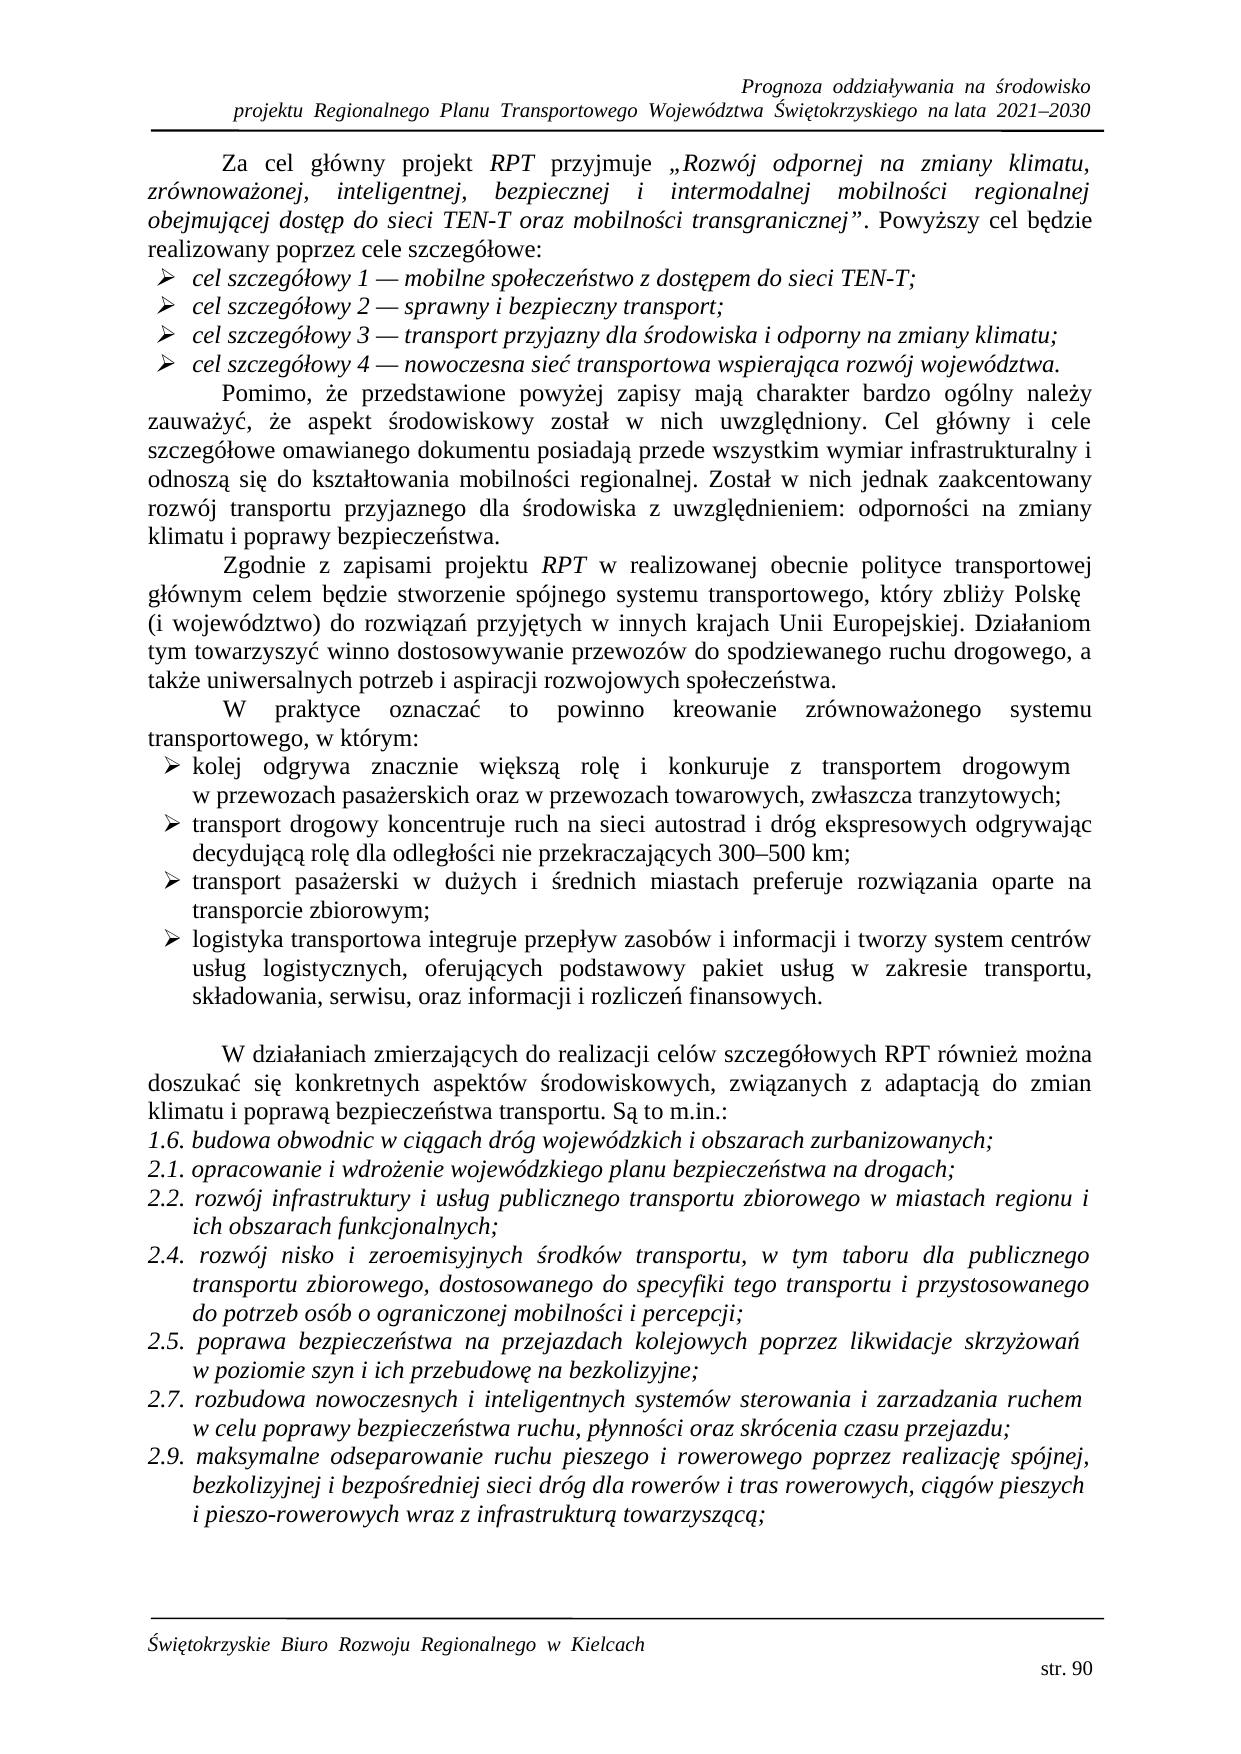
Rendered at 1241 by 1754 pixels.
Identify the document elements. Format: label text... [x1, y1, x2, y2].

text W praktyce oznaczać to powinno kreowanie zrównoważonego systemu transportowego, w którym: [148, 694, 1093, 751]
text 2.4. rozwój nisko i zeroemisyjnych środków transportu, w tym taboru dla publicznego transportu zbiorowego, dostosowanego do specyfiki tego transportu i przystosowanego do potrzeb osób o ograniczonej mobilności i percepcji; [148, 1240, 1093, 1326]
list kolej odgrywa znacznie większą rolę i konkuruje z transportem drogowym w przewozach pasażerskich oraz w przewozach towarowych, zwłaszcza tranzytowych; [162, 751, 1093, 809]
list cel szczegółowy 4 — nowoczesna sieć transportowa wspierająca rozwój województwa. [154, 349, 1093, 378]
list cel szczegółowy 1 — mobilne społeczeństwo z dostępem do sieci TEN-T; [154, 263, 1093, 291]
text 2.1. opracowanie i wdrożenie wojewódzkiego planu bezpieczeństwa na drogach; [148, 1154, 1093, 1183]
text 2.2. rozwój infrastruktury i usług publicznego transportu zbiorowego w miastach regionu i ich obszarach funkcjonalnych; [148, 1183, 1093, 1240]
list cel szczegółowy 3 — transport przyjazny dla środowiska i odporny na zmiany klimatu; [154, 320, 1093, 349]
list transport drogowy koncentruje ruch na sieci autostrad i dróg ekspresowych odgrywając decydującą rolę dla odległości nie przekraczających 300–500 km; [162, 809, 1093, 866]
text W działaniach zmierzających do realizacji celów szczegółowych RPT również można doszukać się konkretnych aspektów środowiskowych, związanych z adaptacją do zmian klimatu i poprawą bezpieczeństwa transportu. Są to m.in.: [148, 1039, 1093, 1125]
text Zgodnie z zapisami projektu RPT w realizowanej obecnie polityce transportowej głównym celem będzie stworzenie spójnego systemu transportowego, który zbliży Polskę (i województwo) do rozwiązań przyjętych w innych krajach Unii Europejskiej. Działaniom tym towarzyszyć winno dostosowywanie przewozów do spodziewanego ruchu drogowego, a także uniwersalnych potrzeb i aspiracji rozwojowych społeczeństwa. [148, 550, 1093, 694]
text 2.9. maksymalne odseparowanie ruchu pieszego i rowerowego poprzez realizację spójnej, bezkolizyjnej i bezpośredniej sieci dróg dla rowerów i tras rowerowych, ciągów pieszych i pieszo-rowerowych wraz z infrastrukturą towarzyszącą; [148, 1441, 1093, 1528]
text 2.7. rozbudowa nowoczesnych i inteligentnych systemów sterowania i zarzadzania ruchem w celu poprawy bezpieczeństwa ruchu, płynności oraz skrócenia czasu przejazdu; [148, 1384, 1093, 1441]
list logistyka transportowa integruje przepływ zasobów i informacji i tworzy system centrów usług logistycznych, oferujących podstawowy pakiet usług w zakresie transportu, składowania, serwisu, oraz informacji i rozliczeń finansowych. [162, 924, 1093, 1010]
text Za cel główny projekt RPT przyjmuje „Rozwój odpornej na zmiany klimatu, zrównoważonej, inteligentnej, bezpiecznej i intermodalnej mobilności regionalnej obejmującej dostęp do sieci TEN-T oraz mobilności transgranicznej”. Powyższy cel będzie realizowany poprzez cele szczegółowe: [148, 148, 1093, 263]
list cel szczegółowy 2 — sprawny i bezpieczny transport; [154, 291, 1093, 320]
list transport pasażerski w dużych i średnich miastach preferuje rozwiązania oparte na transporcie zbiorowym; [162, 866, 1093, 924]
text Pomimo, że przedstawione powyżej zapisy mają charakter bardzo ogólny należy zauważyć, że aspekt środowiskowy został w nich uwzględniony. Cel główny i cele szczegółowe omawianego dokumentu posiadają przede wszystkim wymiar infrastrukturalny i odnoszą się do kształtowania mobilności regionalnej. Został w nich jednak zaakcentowany rozwój transportu przyjaznego dla środowiska z uwzględnieniem: odporności na zmiany klimatu i poprawy bezpieczeństwa. [148, 378, 1093, 550]
text 2.5. poprawa bezpieczeństwa na przejazdach kolejowych poprzez likwidacje skrzyżowań w poziomie szyn i ich przebudowę na bezkolizyjne; [148, 1326, 1093, 1384]
text 1.6. budowa obwodnic w ciągach dróg wojewódzkich i obszarach zurbanizowanych; [148, 1125, 1093, 1154]
